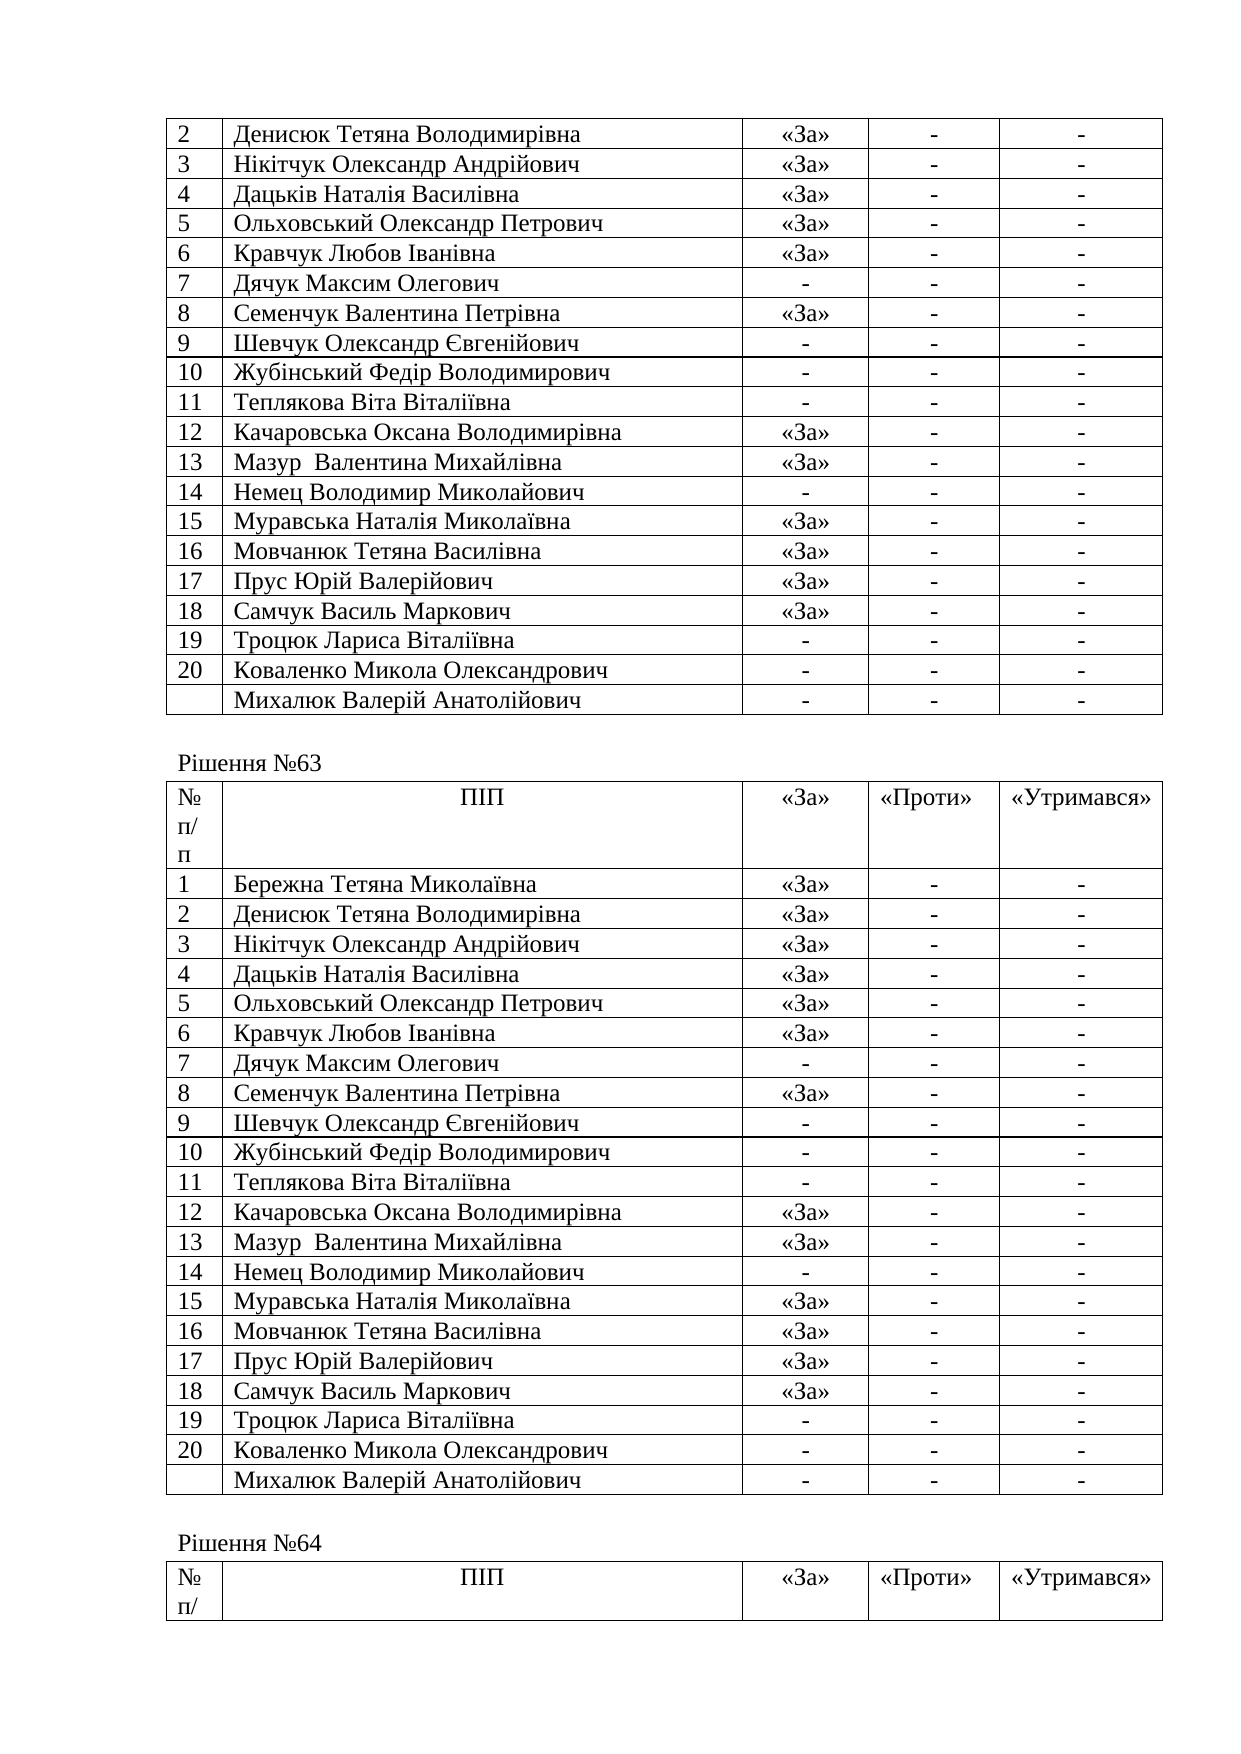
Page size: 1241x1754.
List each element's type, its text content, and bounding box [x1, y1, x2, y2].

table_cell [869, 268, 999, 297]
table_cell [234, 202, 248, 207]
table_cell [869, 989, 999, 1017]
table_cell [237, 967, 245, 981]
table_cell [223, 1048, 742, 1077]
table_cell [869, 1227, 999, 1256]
text Рішення №63 [177, 748, 1152, 777]
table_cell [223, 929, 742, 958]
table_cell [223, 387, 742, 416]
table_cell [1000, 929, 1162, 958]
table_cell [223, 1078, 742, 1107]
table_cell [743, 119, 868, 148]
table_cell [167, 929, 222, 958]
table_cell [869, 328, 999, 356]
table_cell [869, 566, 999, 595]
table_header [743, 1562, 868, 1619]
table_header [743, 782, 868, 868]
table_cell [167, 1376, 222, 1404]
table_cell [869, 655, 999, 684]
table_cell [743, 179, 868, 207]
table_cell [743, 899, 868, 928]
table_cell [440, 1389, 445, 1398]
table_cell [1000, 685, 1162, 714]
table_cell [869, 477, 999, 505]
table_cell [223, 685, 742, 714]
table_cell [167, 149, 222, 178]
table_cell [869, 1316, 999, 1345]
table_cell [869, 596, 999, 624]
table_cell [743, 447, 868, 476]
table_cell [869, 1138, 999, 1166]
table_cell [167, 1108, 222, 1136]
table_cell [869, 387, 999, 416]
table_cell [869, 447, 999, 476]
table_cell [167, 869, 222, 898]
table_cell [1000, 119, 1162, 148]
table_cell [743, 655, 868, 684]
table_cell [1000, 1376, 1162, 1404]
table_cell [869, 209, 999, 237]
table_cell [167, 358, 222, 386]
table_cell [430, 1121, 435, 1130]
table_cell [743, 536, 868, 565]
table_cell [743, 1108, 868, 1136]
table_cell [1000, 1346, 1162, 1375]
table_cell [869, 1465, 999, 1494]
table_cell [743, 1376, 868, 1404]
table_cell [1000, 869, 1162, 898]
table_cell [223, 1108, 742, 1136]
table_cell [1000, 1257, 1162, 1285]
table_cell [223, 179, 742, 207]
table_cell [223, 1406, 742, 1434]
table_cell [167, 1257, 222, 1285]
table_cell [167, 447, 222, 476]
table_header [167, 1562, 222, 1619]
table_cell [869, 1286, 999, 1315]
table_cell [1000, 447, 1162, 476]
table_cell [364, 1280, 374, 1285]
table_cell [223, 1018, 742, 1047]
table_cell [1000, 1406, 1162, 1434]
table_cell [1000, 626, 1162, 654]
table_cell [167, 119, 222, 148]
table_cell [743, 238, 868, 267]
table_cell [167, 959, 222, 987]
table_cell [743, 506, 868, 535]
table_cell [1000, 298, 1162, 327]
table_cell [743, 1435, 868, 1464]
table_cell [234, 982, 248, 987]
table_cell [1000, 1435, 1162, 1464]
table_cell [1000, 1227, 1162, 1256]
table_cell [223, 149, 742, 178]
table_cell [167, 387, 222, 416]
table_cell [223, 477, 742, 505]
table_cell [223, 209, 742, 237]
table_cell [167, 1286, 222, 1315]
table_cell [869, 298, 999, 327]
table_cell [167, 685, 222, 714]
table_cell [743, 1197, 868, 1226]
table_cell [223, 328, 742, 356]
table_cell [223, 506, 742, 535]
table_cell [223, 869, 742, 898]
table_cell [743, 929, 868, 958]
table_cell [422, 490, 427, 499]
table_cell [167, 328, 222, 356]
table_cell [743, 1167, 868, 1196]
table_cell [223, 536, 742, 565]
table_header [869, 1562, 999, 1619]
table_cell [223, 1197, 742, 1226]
text Рішення №64 [177, 1528, 1152, 1557]
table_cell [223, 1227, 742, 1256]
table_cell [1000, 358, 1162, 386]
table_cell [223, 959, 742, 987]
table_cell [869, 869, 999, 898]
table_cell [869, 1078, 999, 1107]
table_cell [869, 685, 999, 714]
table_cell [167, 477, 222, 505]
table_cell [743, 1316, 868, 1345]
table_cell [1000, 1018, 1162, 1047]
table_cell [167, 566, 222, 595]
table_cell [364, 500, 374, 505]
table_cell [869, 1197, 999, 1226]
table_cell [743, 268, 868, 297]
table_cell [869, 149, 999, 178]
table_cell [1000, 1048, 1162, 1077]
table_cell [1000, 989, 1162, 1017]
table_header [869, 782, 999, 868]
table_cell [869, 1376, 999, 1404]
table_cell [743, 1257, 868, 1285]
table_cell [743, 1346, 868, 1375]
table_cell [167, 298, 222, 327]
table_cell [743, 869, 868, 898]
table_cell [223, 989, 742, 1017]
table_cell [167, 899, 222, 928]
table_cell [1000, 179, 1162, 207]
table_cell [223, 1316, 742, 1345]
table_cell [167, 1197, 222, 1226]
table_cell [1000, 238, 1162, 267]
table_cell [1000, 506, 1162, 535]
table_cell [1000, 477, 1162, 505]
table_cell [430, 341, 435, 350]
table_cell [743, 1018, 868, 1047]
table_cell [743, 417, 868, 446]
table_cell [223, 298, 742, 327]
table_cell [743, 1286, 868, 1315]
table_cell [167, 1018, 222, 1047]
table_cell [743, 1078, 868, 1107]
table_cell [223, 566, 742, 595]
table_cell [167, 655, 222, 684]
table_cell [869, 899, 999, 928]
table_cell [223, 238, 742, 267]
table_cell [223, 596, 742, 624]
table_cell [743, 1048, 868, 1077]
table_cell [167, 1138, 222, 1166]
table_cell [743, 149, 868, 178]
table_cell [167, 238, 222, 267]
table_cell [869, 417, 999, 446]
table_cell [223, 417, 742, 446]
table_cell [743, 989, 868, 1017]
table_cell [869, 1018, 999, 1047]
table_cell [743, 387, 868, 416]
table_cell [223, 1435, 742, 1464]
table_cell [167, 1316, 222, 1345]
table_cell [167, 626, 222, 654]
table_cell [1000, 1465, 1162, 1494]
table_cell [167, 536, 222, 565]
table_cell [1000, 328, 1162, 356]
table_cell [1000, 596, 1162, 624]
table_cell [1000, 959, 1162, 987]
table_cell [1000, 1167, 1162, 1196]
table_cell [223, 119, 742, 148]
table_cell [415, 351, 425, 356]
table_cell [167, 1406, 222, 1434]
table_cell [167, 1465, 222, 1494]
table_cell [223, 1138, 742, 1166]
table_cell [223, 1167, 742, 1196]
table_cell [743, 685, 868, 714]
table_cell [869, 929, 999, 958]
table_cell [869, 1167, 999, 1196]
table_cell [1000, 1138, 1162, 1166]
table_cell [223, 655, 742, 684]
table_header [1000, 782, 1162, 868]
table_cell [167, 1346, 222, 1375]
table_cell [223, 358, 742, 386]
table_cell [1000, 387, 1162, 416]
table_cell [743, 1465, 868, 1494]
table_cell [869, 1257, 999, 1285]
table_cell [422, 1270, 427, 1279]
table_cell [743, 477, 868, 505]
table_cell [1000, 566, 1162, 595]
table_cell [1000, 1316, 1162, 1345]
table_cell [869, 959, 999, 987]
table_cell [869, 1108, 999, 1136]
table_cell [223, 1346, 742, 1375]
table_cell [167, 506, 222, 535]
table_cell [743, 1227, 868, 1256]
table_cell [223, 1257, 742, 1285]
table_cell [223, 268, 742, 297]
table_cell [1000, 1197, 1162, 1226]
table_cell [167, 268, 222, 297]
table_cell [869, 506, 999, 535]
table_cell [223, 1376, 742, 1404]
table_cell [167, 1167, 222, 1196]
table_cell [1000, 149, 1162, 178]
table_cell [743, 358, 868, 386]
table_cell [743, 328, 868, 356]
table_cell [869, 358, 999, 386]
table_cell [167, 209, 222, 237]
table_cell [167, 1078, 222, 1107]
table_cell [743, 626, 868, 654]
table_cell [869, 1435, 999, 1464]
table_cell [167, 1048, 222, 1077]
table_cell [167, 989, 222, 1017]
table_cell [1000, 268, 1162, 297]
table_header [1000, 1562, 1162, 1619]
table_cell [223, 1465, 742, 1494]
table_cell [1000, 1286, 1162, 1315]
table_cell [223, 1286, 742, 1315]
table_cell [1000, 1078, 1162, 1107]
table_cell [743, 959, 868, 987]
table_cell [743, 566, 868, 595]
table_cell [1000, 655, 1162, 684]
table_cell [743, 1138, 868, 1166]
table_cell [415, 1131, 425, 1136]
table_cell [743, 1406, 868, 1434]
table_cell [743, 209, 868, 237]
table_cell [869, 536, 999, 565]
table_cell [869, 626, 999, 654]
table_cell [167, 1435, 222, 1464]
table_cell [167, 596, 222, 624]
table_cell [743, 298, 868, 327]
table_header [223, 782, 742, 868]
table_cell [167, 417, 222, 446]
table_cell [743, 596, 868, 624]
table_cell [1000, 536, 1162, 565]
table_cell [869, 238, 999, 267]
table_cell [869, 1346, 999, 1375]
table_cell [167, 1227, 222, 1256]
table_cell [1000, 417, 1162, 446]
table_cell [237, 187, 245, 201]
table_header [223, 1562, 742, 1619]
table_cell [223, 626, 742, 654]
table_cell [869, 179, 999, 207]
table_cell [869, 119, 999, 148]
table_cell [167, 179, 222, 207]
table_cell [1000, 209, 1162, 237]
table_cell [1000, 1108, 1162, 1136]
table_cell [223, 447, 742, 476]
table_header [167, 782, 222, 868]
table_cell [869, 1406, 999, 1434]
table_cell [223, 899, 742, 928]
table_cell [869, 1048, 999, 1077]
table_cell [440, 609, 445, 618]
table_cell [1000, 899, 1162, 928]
